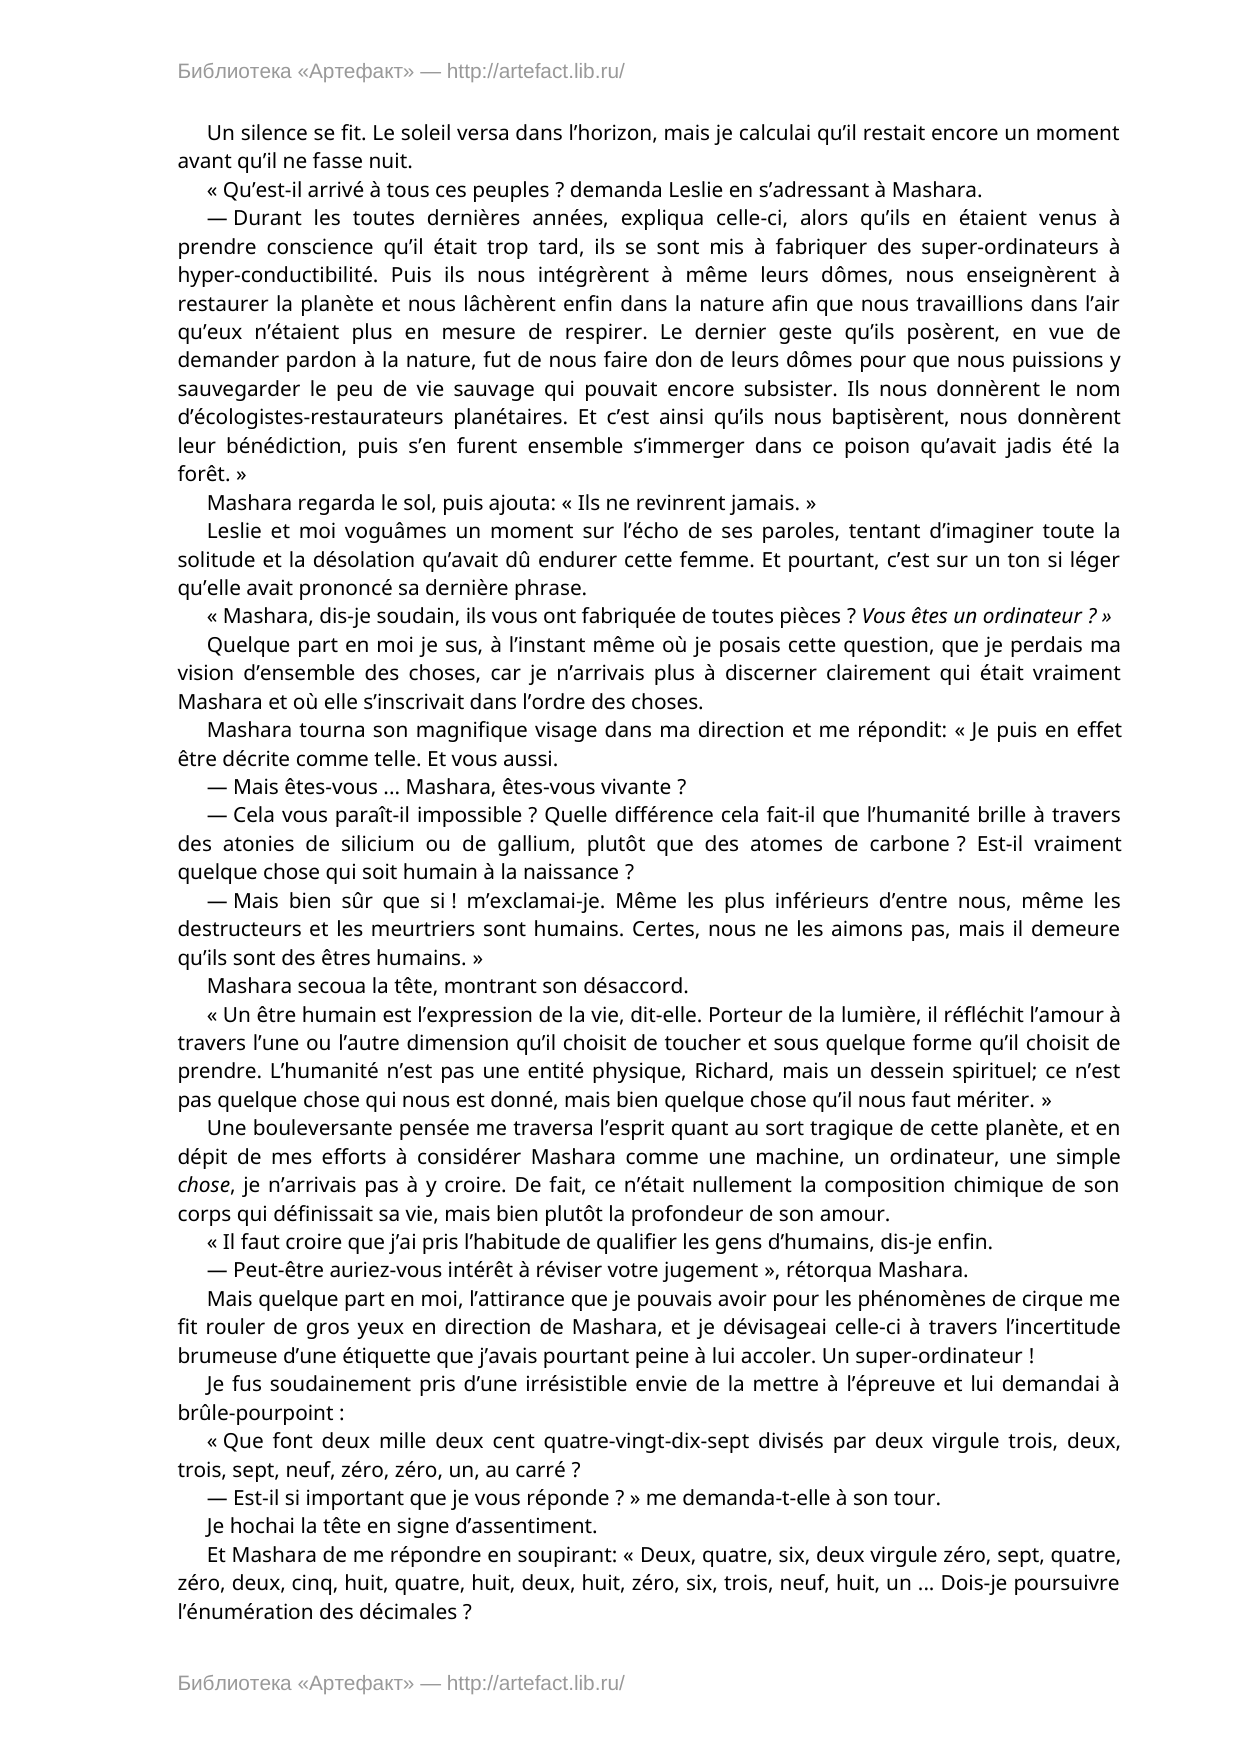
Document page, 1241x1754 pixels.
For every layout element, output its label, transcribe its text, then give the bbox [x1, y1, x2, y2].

text — Peut-être auriez-vous intérêt à réviser votre jugement », rétorqua Mashara. [177, 1256, 1122, 1284]
text « Mashara, dis-je soudain, ils vous ont fabriquée de toutes pièces ? Vous êtes un ordinateur ? » [177, 602, 1122, 630]
text Mashara tourna son magnifique visage dans ma direction et me répondit: « Je puis en effet être décrite comme telle. Et vous aussi. [177, 715, 1122, 772]
text Mashara regarda le sol, puis ajouta: « Ils ne revinrent jamais. » [177, 488, 1122, 516]
text « Il faut croire que j’ai pris l’habitude de qualifier les gens d’humains, dis-je enfin. [177, 1227, 1122, 1256]
text Leslie et moi voguâmes un moment sur l’écho de ses paroles, tentant d’imaginer toute la solitude et la désolation qu’avait dû endurer cette femme. Et pourtant, c’est sur un ton si léger qu’elle avait prononcé sa dernière phrase. [177, 516, 1122, 602]
text Quelque part en moi je sus, à l’instant même où je posais cette question, que je perdais ma vision d’ensemble des choses, car je n’arrivais plus à discerner clairement qui était vraiment Mashara et où elle s’inscrivait dans l’ordre des choses. [177, 630, 1122, 715]
text Un silence se fit. Le soleil versa dans l’horizon, mais je calculai qu’il restait encore un moment avant qu’il ne fasse nuit. [177, 118, 1122, 175]
text « Un être humain est l’expression de la vie, dit-elle. Porteur de la lumière, il réfléchit l’amour à travers l’une ou l’autre dimension qu’il choisit de toucher et sous quelque forme qu’il choisit de prendre. L’humanité n’est pas une entité physique, Richard, mais un dessein spirituel; ce n’est pas quelque chose qui nous est donné, mais bien quelque chose qu’il nous faut mériter. » [177, 1000, 1122, 1113]
text Mais quelque part en moi, l’attirance que je pouvais avoir pour les phénomènes de cirque me fit rouler de gros yeux en direction de Mashara, et je dévisageai celle-ci à travers l’incertitude brumeuse d’une étiquette que j’avais pourtant peine à lui accoler. Un super-ordinateur ! [177, 1284, 1122, 1369]
text Une bouleversante pensée me traversa l’esprit quant au sort tragique de cette planète, et en dépit de mes efforts à considérer Mashara comme une machine, un ordinateur, une simple chose, je n’arrivais pas à y croire. De fait, ce n’était nullement la composition chimique de son corps qui définissait sa vie, mais bien plutôt la profondeur de son amour. [177, 1113, 1122, 1227]
text — Cela vous paraît-il impossible ? Quelle différence cela fait-il que l’humanité brille à travers des atonies de silicium ou de gallium, plutôt que des atomes de carbone ? Est-il vraiment quelque chose qui soit humain à la naissance ? [177, 801, 1122, 886]
text — Mais bien sûr que si ! m’exclamai-je. Même les plus inférieurs d’entre nous, même les destructeurs et les meurtriers sont humains. Certes, nous ne les aimons pas, mais il demeure qu’ils sont des êtres humains. » [177, 886, 1122, 971]
text Je hochai la tête en signe d’assentiment. [177, 1512, 1122, 1540]
text Je fus soudainement pris d’une irrésistible envie de la mettre à l’épreuve et lui demandai à brûle-pourpoint : [177, 1369, 1122, 1426]
text « Qu’est-il arrivé à tous ces peuples ? demanda Leslie en s’adressant à Mashara. [177, 175, 1122, 203]
text — Mais êtes-vous ... Mashara, êtes-vous vivante ? [177, 772, 1122, 801]
text « Que font deux mille deux cent quatre-vingt-dix-sept divisés par deux virgule trois, deux, trois, sept, neuf, zéro, zéro, un, au carré ? [177, 1426, 1122, 1483]
text Et Mashara de me répondre en soupirant: « Deux, quatre, six, deux virgule zéro, sept, quatre, zéro, deux, cinq, huit, quatre, huit, deux, huit, zéro, six, trois, neuf, huit, un ... Dois-je poursuivre l’énumération des décimales ? [177, 1540, 1122, 1625]
text Mashara secoua la tête, montrant son désaccord. [177, 971, 1122, 1000]
text — Est-il si important que je vous réponde ? » me demanda-t-elle à son tour. [177, 1483, 1122, 1512]
text — Durant les toutes dernières années, expliqua celle-ci, alors qu’ils en étaient venus à prendre conscience qu’il était trop tard, ils se sont mis à fabriquer des super-ordinateurs à hyper-conductibilité. Puis ils nous intégrèrent à même leurs dômes, nous enseignèrent à restaurer la planète et nous lâchèrent enfin dans la nature afin que nous travaillions dans l’air qu’eux n’étaient plus en mesure de respirer. Le dernier geste qu’ils posèrent, en vue de demander pardon à la nature, fut de nous faire don de leurs dômes pour que nous puissions y sauvegarder le peu de vie sauvage qui pouvait encore subsister. Ils nous donnèrent le nom d’écologistes-restaurateurs planétaires. Et c’est ainsi qu’ils nous baptisèrent, nous donnèrent leur bénédiction, puis s’en furent ensemble s’immerger dans ce poison qu’avait jadis été la forêt. » [177, 203, 1122, 488]
